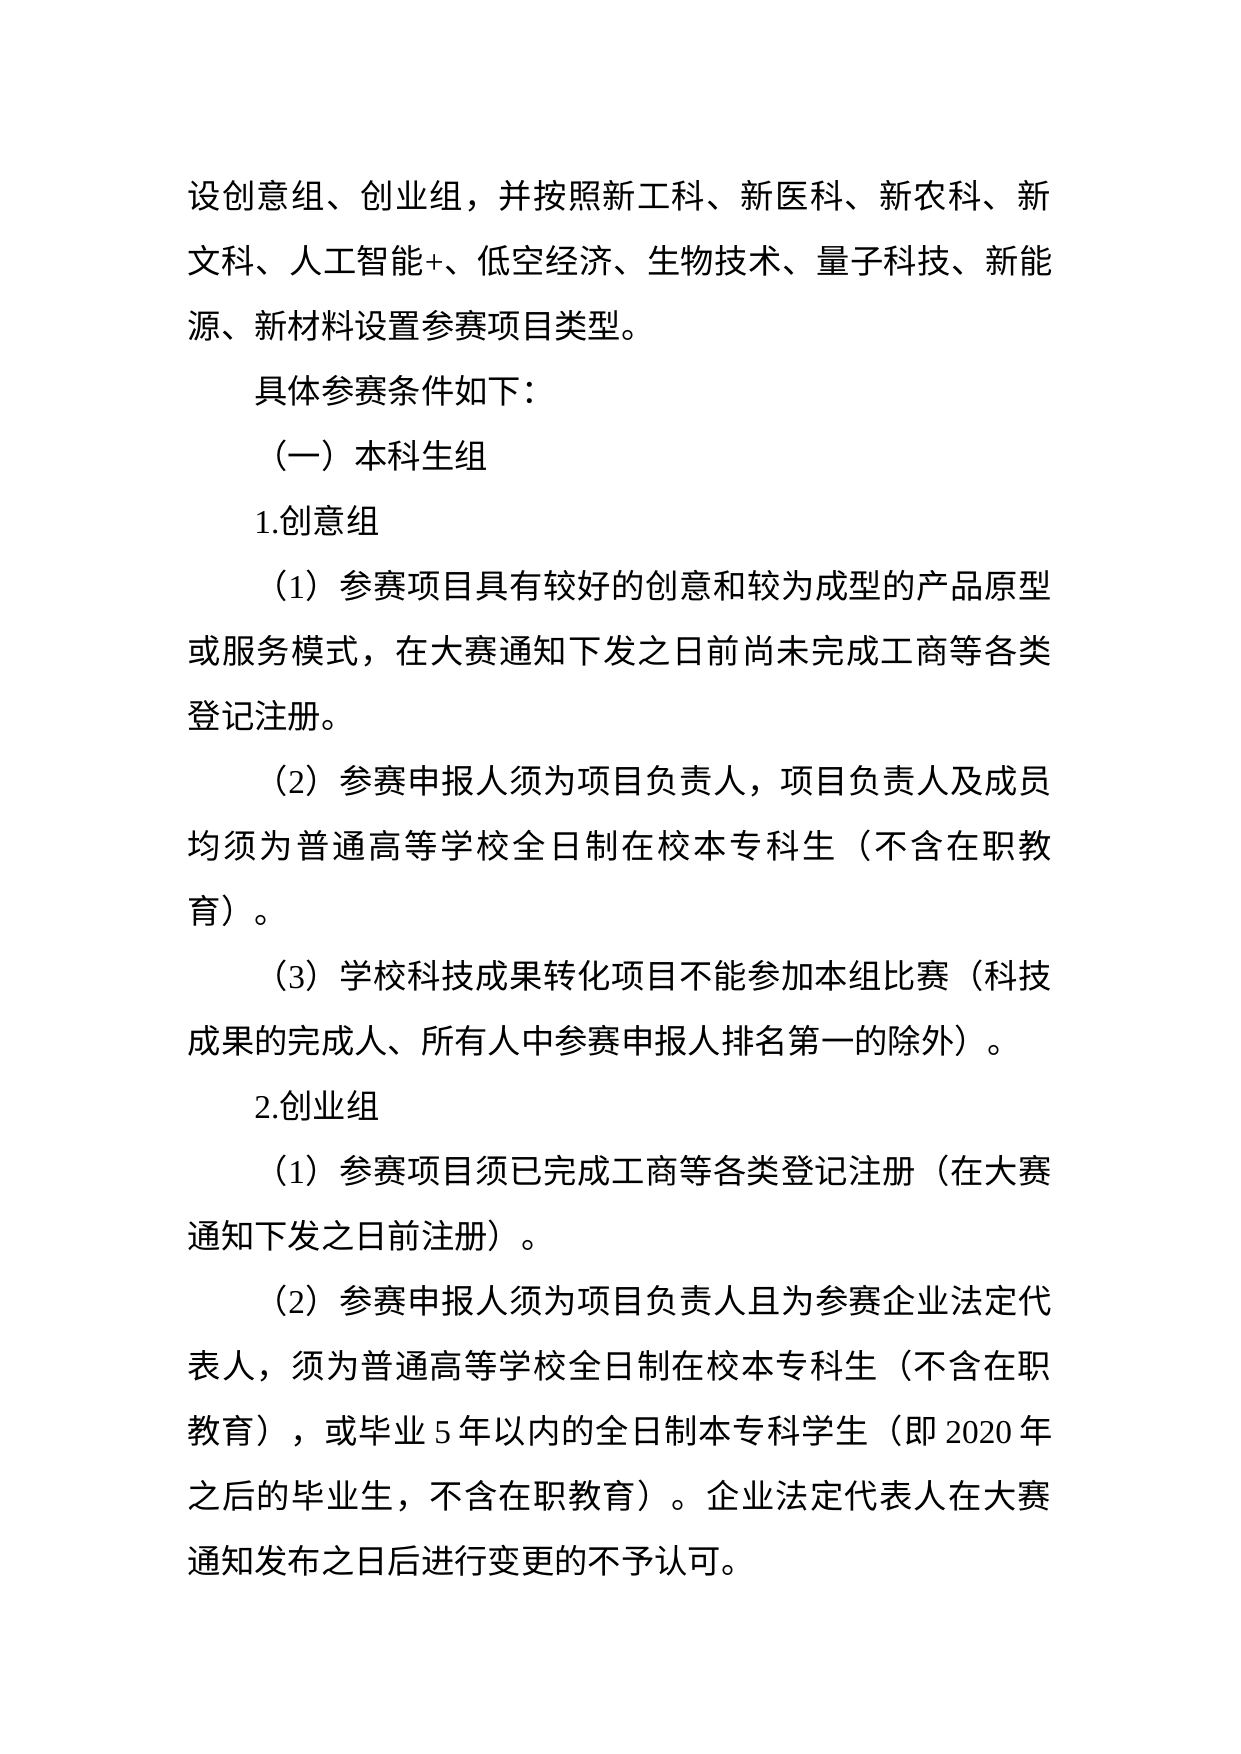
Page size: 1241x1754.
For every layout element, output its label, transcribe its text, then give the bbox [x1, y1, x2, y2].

text （一）本科生组 [187, 422, 1053, 487]
text （2）参赛申报人须为项目负责人且为参赛企业法定代表人，须为普通高等学校全日制在校本专科生（不含在职教育），或毕业5年以内的全日制本专科学生（即2020年之后的毕业生，不含在职教育）。企业法定代表人在大赛通知发布之日后进行变更的不予认可。 [187, 1267, 1053, 1592]
text 2.创业组 [187, 1072, 1053, 1137]
text （1）参赛项目须已完成工商等各类登记注册（在大赛通知下发之日前注册）。 [187, 1137, 1053, 1267]
text （3）学校科技成果转化项目不能参加本组比赛（科技成果的完成人、所有人中参赛申报人排名第一的除外）。 [187, 942, 1053, 1072]
text （1）参赛项目具有较好的创意和较为成型的产品原型或服务模式，在大赛通知下发之日前尚未完成工商等各类登记注册。 [187, 552, 1053, 747]
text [187, 162, 1053, 357]
text （2）参赛申报人须为项目负责人，项目负责人及成员均须为普通高等学校全日制在校本专科生（不含在职教育）。 [187, 747, 1053, 942]
text 具体参赛条件如下： [187, 357, 1053, 422]
text 1.创意组 [187, 487, 1053, 552]
